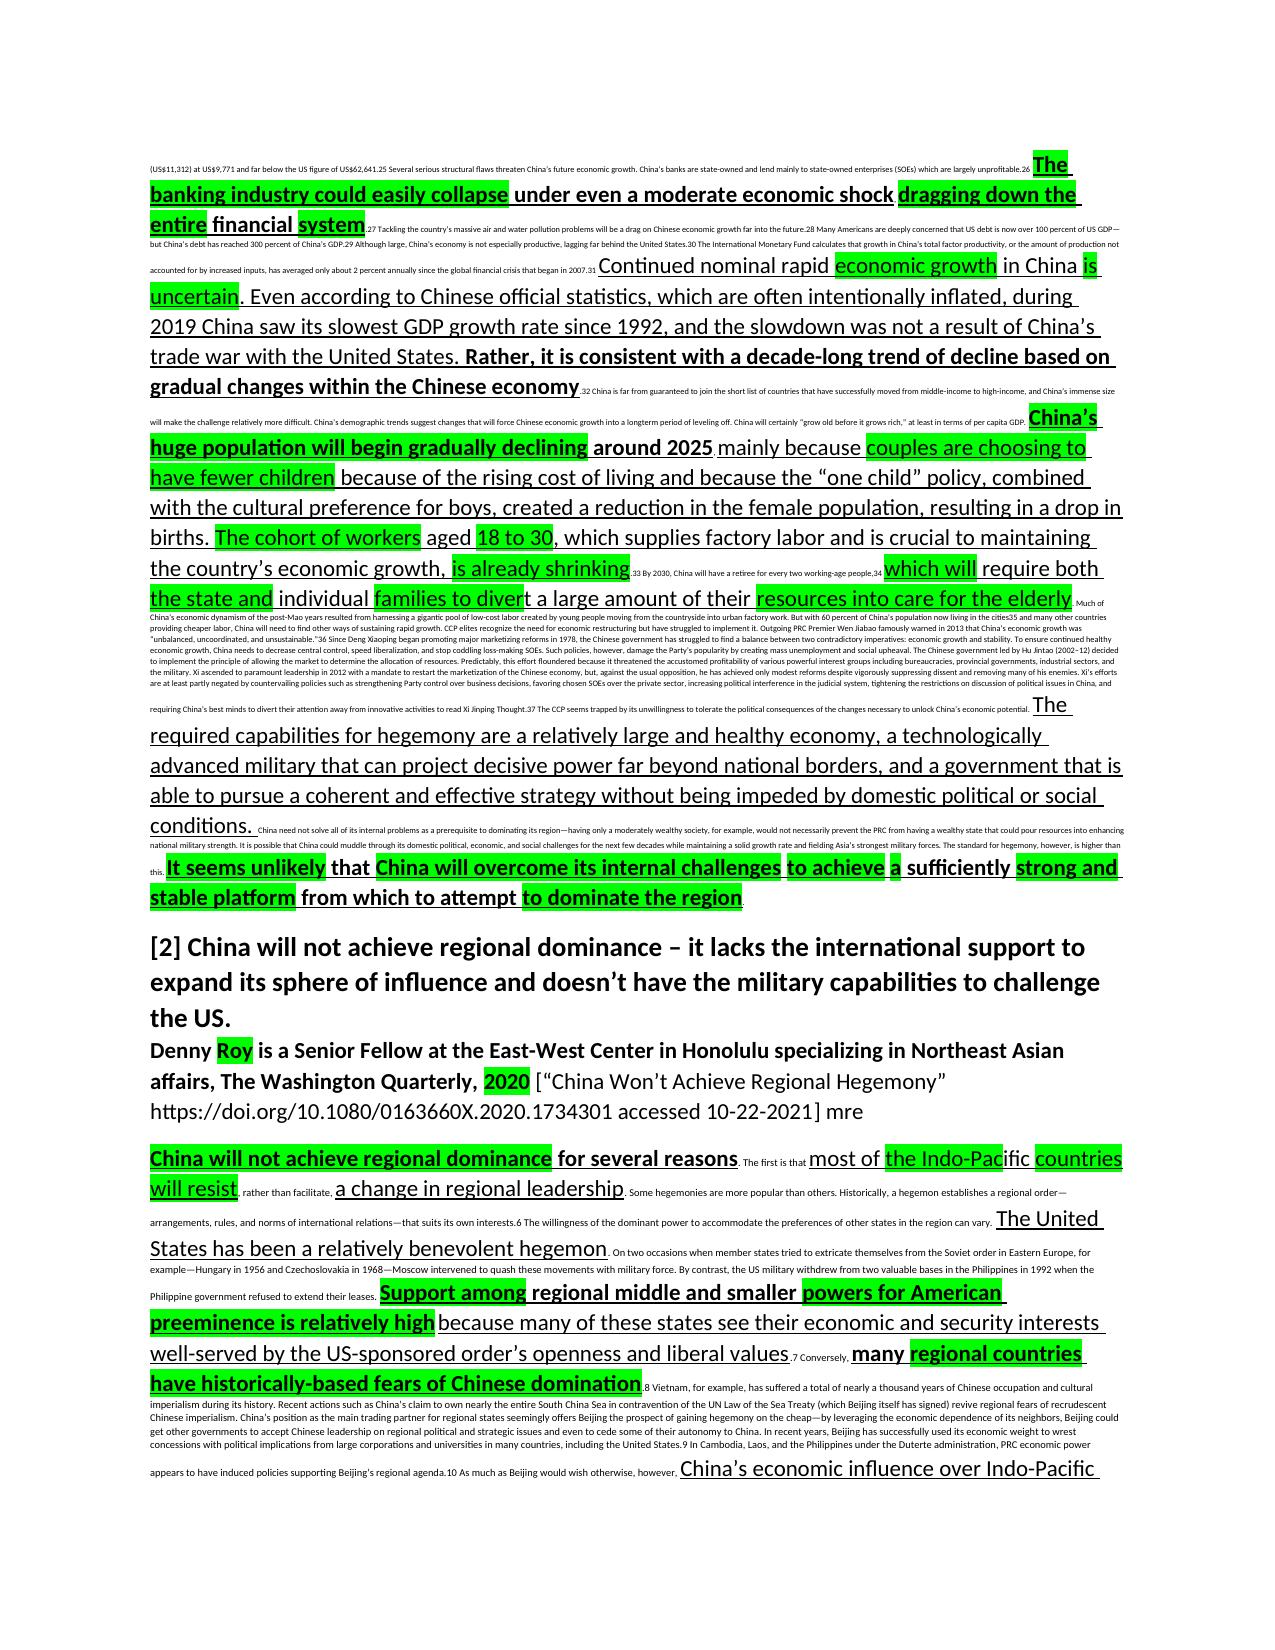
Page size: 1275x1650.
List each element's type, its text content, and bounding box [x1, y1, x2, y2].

text Denny Roy is a Senior Fellow at the East-West Center in Honolulu specializing in Northeast Asian affairs, The Washington Quarterly, 2020 [“China Won’t Achieve Regional Hegemony” https://doi.org/10.1080/0163660X.2020.1734301 accessed 10-22-2021] mre [150, 1037, 1125, 1125]
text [150, 1144, 1125, 1482]
subtitle [2] China will not achieve regional dominance – it lacks the international support to expand its sphere of influence and doesn’t have the military capabilities to challenge the US. [150, 930, 1125, 1034]
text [150, 150, 1125, 911]
